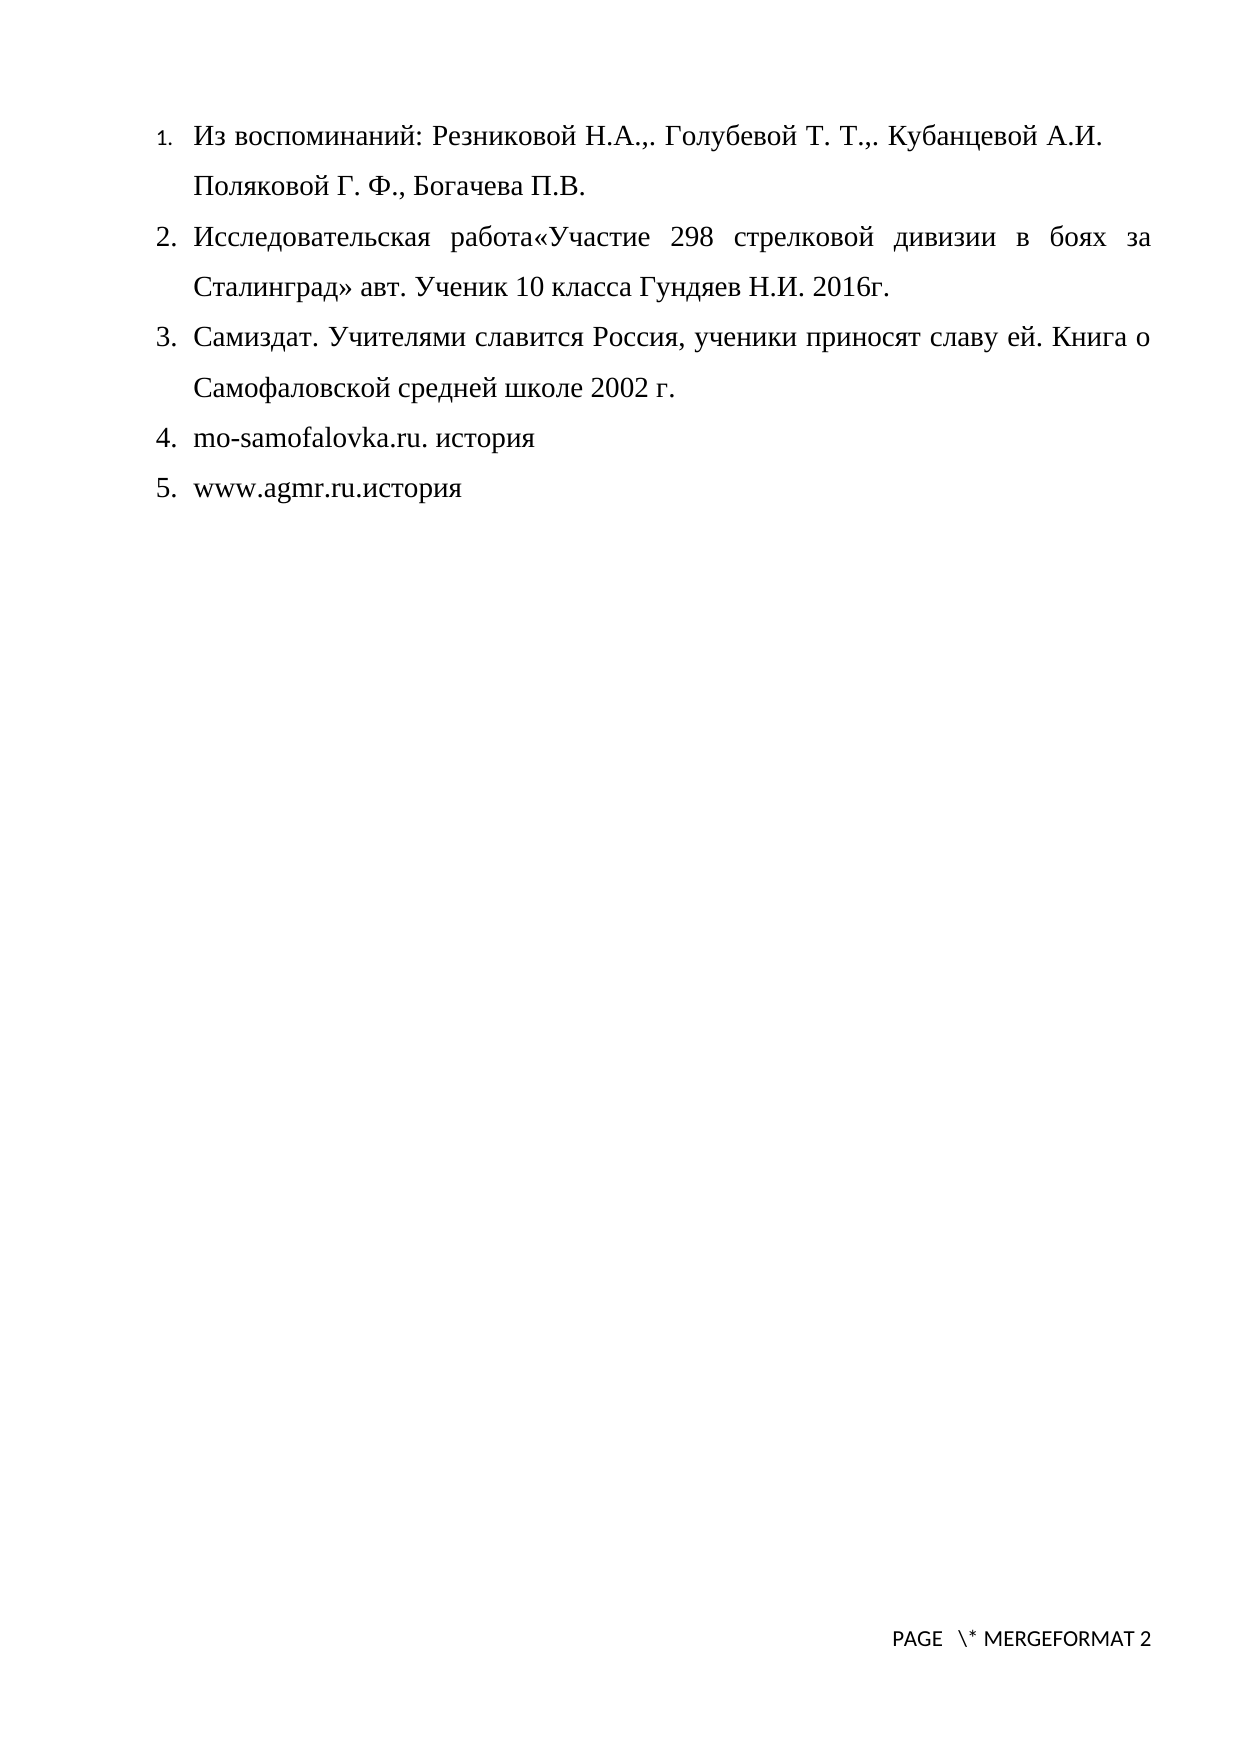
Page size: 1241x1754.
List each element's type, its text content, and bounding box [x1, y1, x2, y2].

list Самиздат. Учителями славится Россия, ученики приносят славу ей. Книга о Самофаловской средней школе 2002 г. [156, 319, 1152, 403]
list Из воспоминаний: Резниковой Н.А.,. Голубевой Т. Т.,. Кубанцевой А.И. Поляковой Г. Ф., Богачева П.В. [156, 118, 1152, 202]
list www.agmr.ru.история [156, 470, 1152, 504]
list Исследовательская работа«Участие 298 стрелковой дивизии в боях за Сталинград» авт. Ученик 10 класса Гундяев Н.И. 2016г. [156, 219, 1152, 303]
list mo-samofalovka.ru. история [156, 420, 1152, 453]
